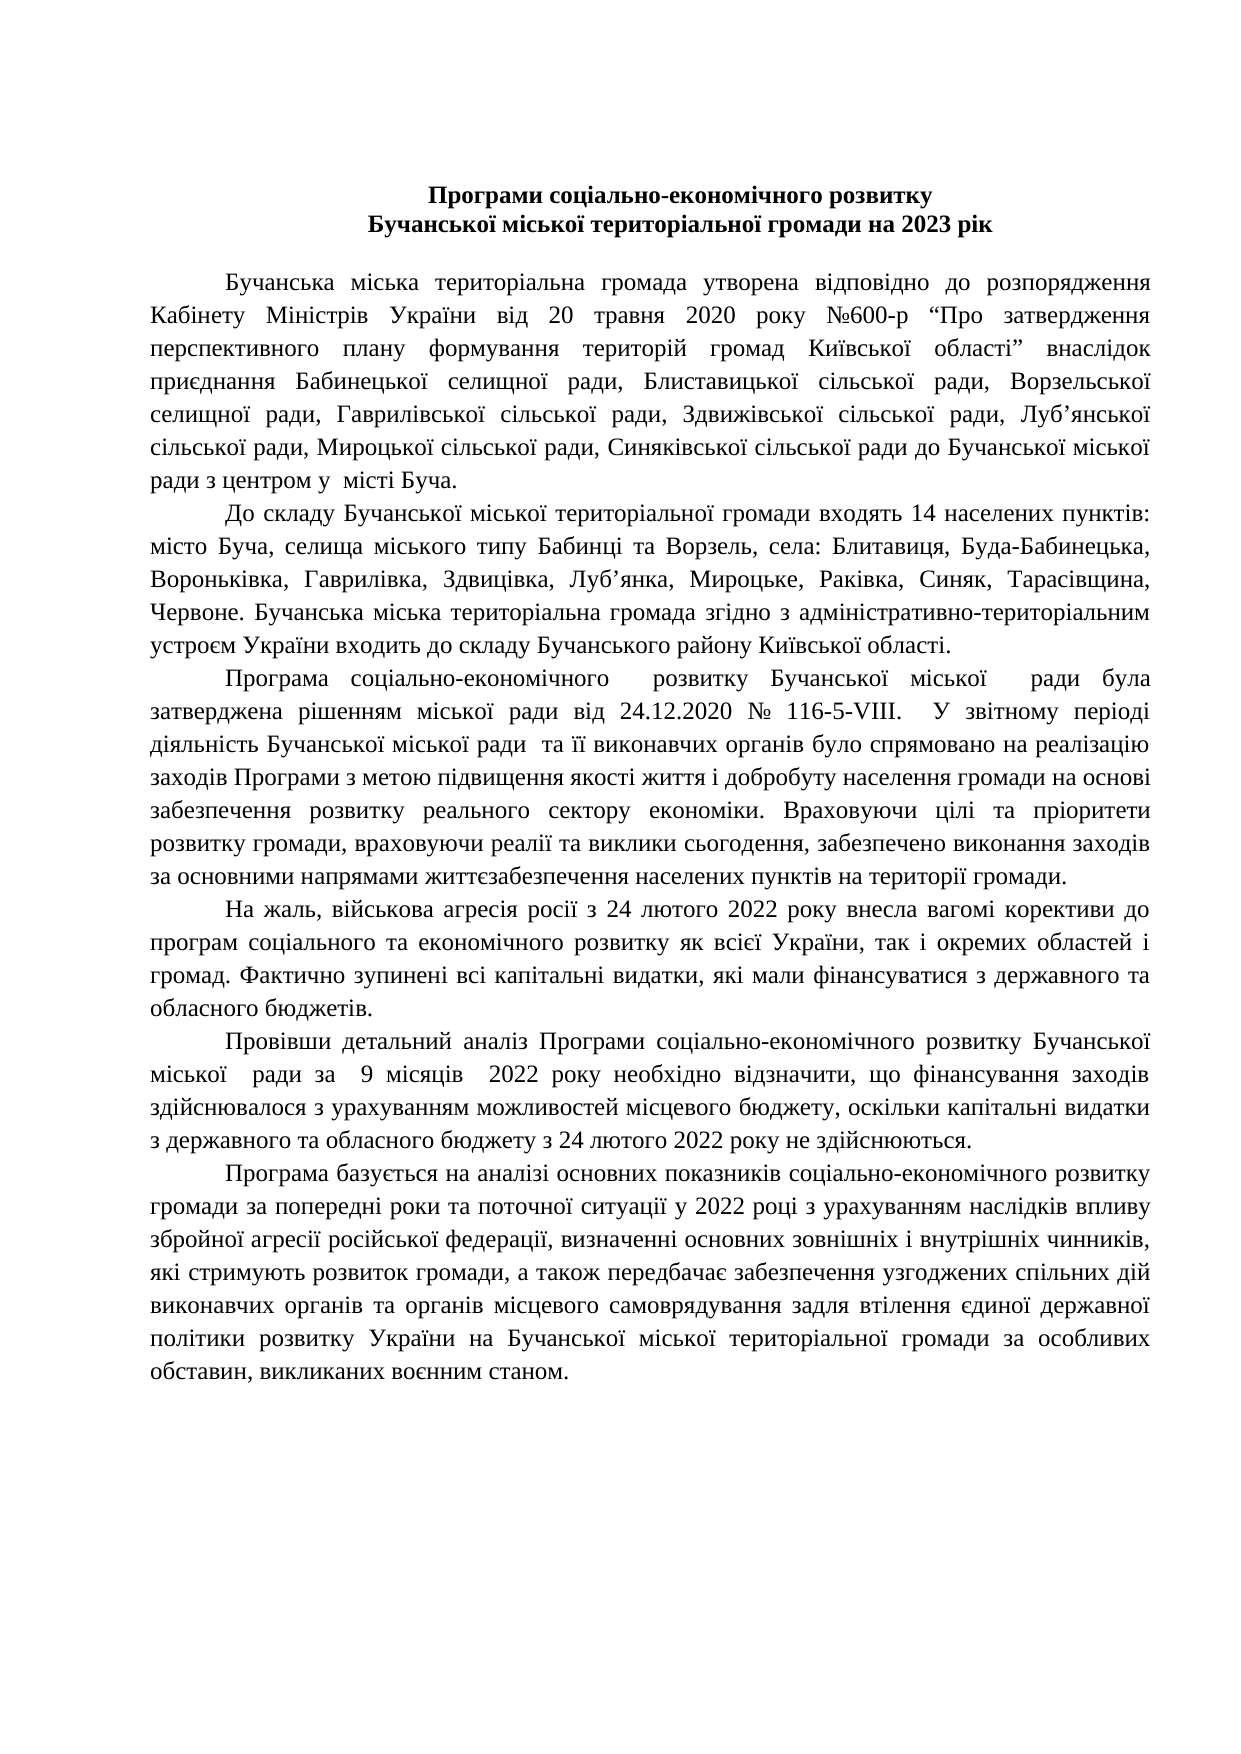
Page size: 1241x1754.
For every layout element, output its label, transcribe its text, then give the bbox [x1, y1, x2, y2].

text Програма базується на аналізі основних показників соціально-економічного розвитку громади за попередні роки та поточної ситуації у 2022 році з урахуванням наслідків впливу збройної агресії російської федерації, визначенні основних зовнішніх і внутрішніх чинників, які стримують розвиток громади, а також передбачає забезпечення узгоджених спільних дій виконавчих органів та органів місцевого самоврядування задля втілення єдиної державної політики розвитку України на Бучанської міської територіальної громади за особливих обставин, викликаних воєнним станом. [150, 1158, 1151, 1385]
text Бучанської міської територіальної громади на 2023 рік [150, 209, 1151, 238]
text Програми соціально-економічного розвитку [150, 181, 1151, 209]
text Бучанська міська територіальна громада утворена відповідно до розпорядження Кабінету Міністрів України від 20 травня 2020 року №600-р “Про затвердження перспективного плану формування територій громад Київської області” внаслідок приєднання Бабинецької селищної ради, Блиставицької сільської ради, Ворзельської селищної ради, Гаврилівської сільської ради, Здвижівської сільської ради, Луб’янської сільської ради, Мироцької сільської ради, Синяківської сільської ради до Бучанської міської ради з центром у місті Буча. [150, 267, 1151, 494]
text На жаль, військова агресія росії з 24 лютого 2022 року внесла вагомі корективи до програм соціального та економічного розвитку як всієї України, так і окремих областей і громад. Фактично зупинені всі капітальні видатки, які мали фінансуватися з державного та обласного бюджетів. [150, 894, 1151, 1022]
text Програма соціально-економічного розвитку Бучанської міської ради була затверджена рішенням міської ради від 24.12.2020 № 116-5-VIII. У звітному періоді діяльність Бучанської міської ради та її виконавчих органів було спрямовано на реалізацію заходів Програми з метою підвищення якості життя і добробуту населення громади на основі забезпечення розвитку реального сектору економіки. Враховуючи цілі та пріоритети розвитку громади, враховуючи реалії та виклики сьогодення, забезпечено виконання заходів за основними напрямами життєзабезпечення населених пунктів на території громади. [150, 663, 1151, 890]
text Провівши детальний аналіз Програми соціально-економічного розвитку Бучанської міської ради за 9 місяців 2022 року необхідно відзначити, що фінансування заходів здійснювалося з урахуванням можливостей місцевого бюджету, оскільки капітальні видатки з державного та обласного бюджету з 24 лютого 2022 року не здійснюються. [150, 1026, 1151, 1154]
text До складу Бучанської міської територіальної громади входять 14 населених пунктів: місто Буча, селища міського типу Бабинці та Ворзель, села: Блитавиця, Буда-Бабинецька, Вороньківка, Гаврилівка, Здвицівка, Луб’янка, Мироцьке, Раківка, Синяк, Тарасівщина, Червоне. Бучанська міська територіальна громада згідно з адміністративно-територіальним устроєм України входить до складу Бучанського району Київської області. [150, 498, 1151, 659]
